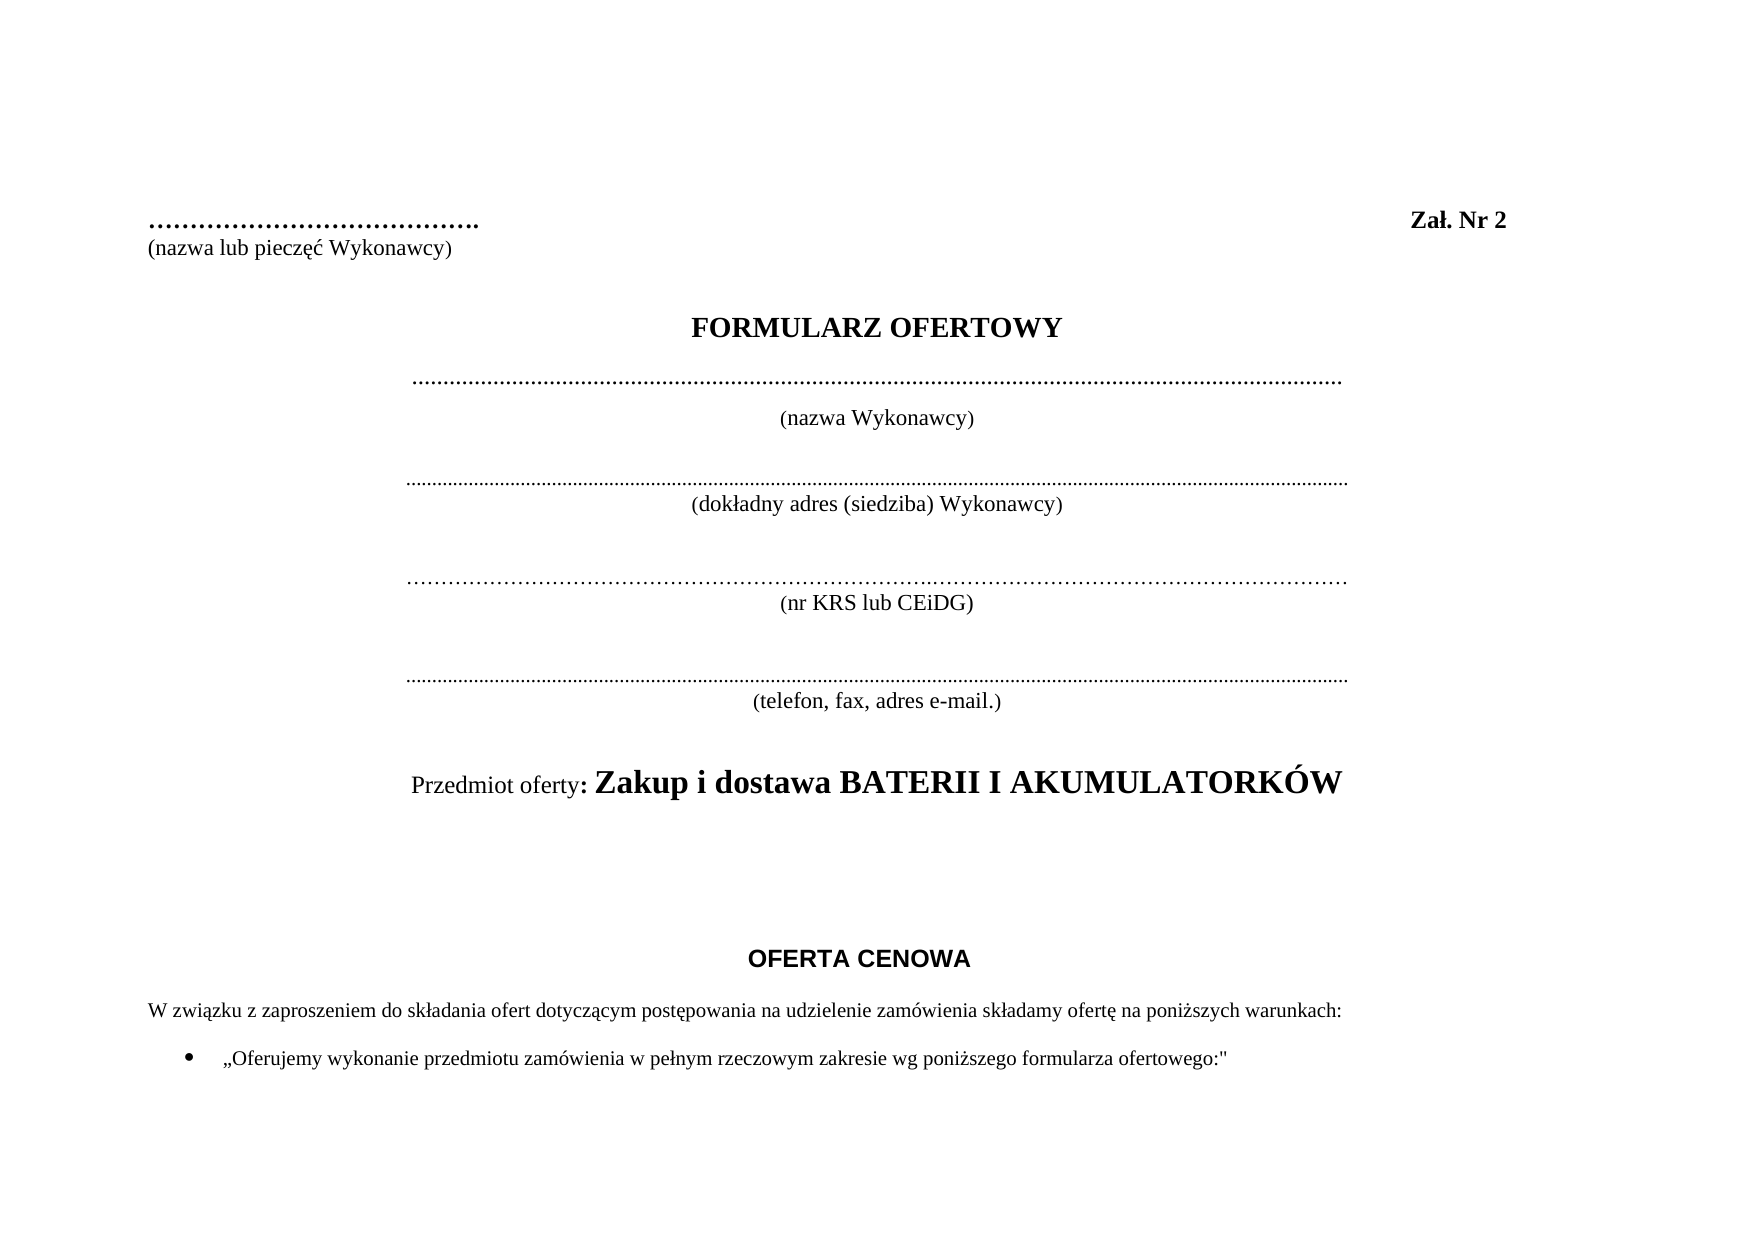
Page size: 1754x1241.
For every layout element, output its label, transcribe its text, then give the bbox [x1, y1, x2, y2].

text (nazwa Wykonawcy) [148, 404, 1606, 430]
list „Oferujemy wykonanie przedmiotu zamówienia w pełnym rzeczowym zakresie wg poniższego formularza ofertowego:" [185, 1046, 1606, 1071]
text …………………………………. Zał. Nr 2 [148, 205, 1606, 234]
text W związku z zaproszeniem do składania ofert dotyczącym postępowania na udzielenie zamówienia składamy ofertę na poniższych warunkach: [148, 998, 1606, 1022]
text ..................................................................................................................................................... [148, 361, 1606, 389]
text (nr KRS lub CEiDG) [148, 589, 1606, 615]
text FORMULARZ OFERTOWY [148, 311, 1606, 344]
text ..................................................................................................................................................................................... [148, 466, 1606, 490]
text Przedmiot oferty: Zakup i dostawa BATERII I AKUMULATORKÓW [148, 762, 1606, 800]
text (nazwa lub pieczęć Wykonawcy) [148, 234, 1606, 260]
text ………………………………………………………………….…………………………………………………… [148, 565, 1606, 589]
text OFERTA CENOWA [148, 944, 1606, 973]
text (telefon, fax, adres e-mail.) [148, 687, 1606, 714]
text (dokładny adres (siedziba) Wykonawcy) [148, 490, 1606, 517]
text ..................................................................................................................................................................................... [148, 663, 1606, 687]
